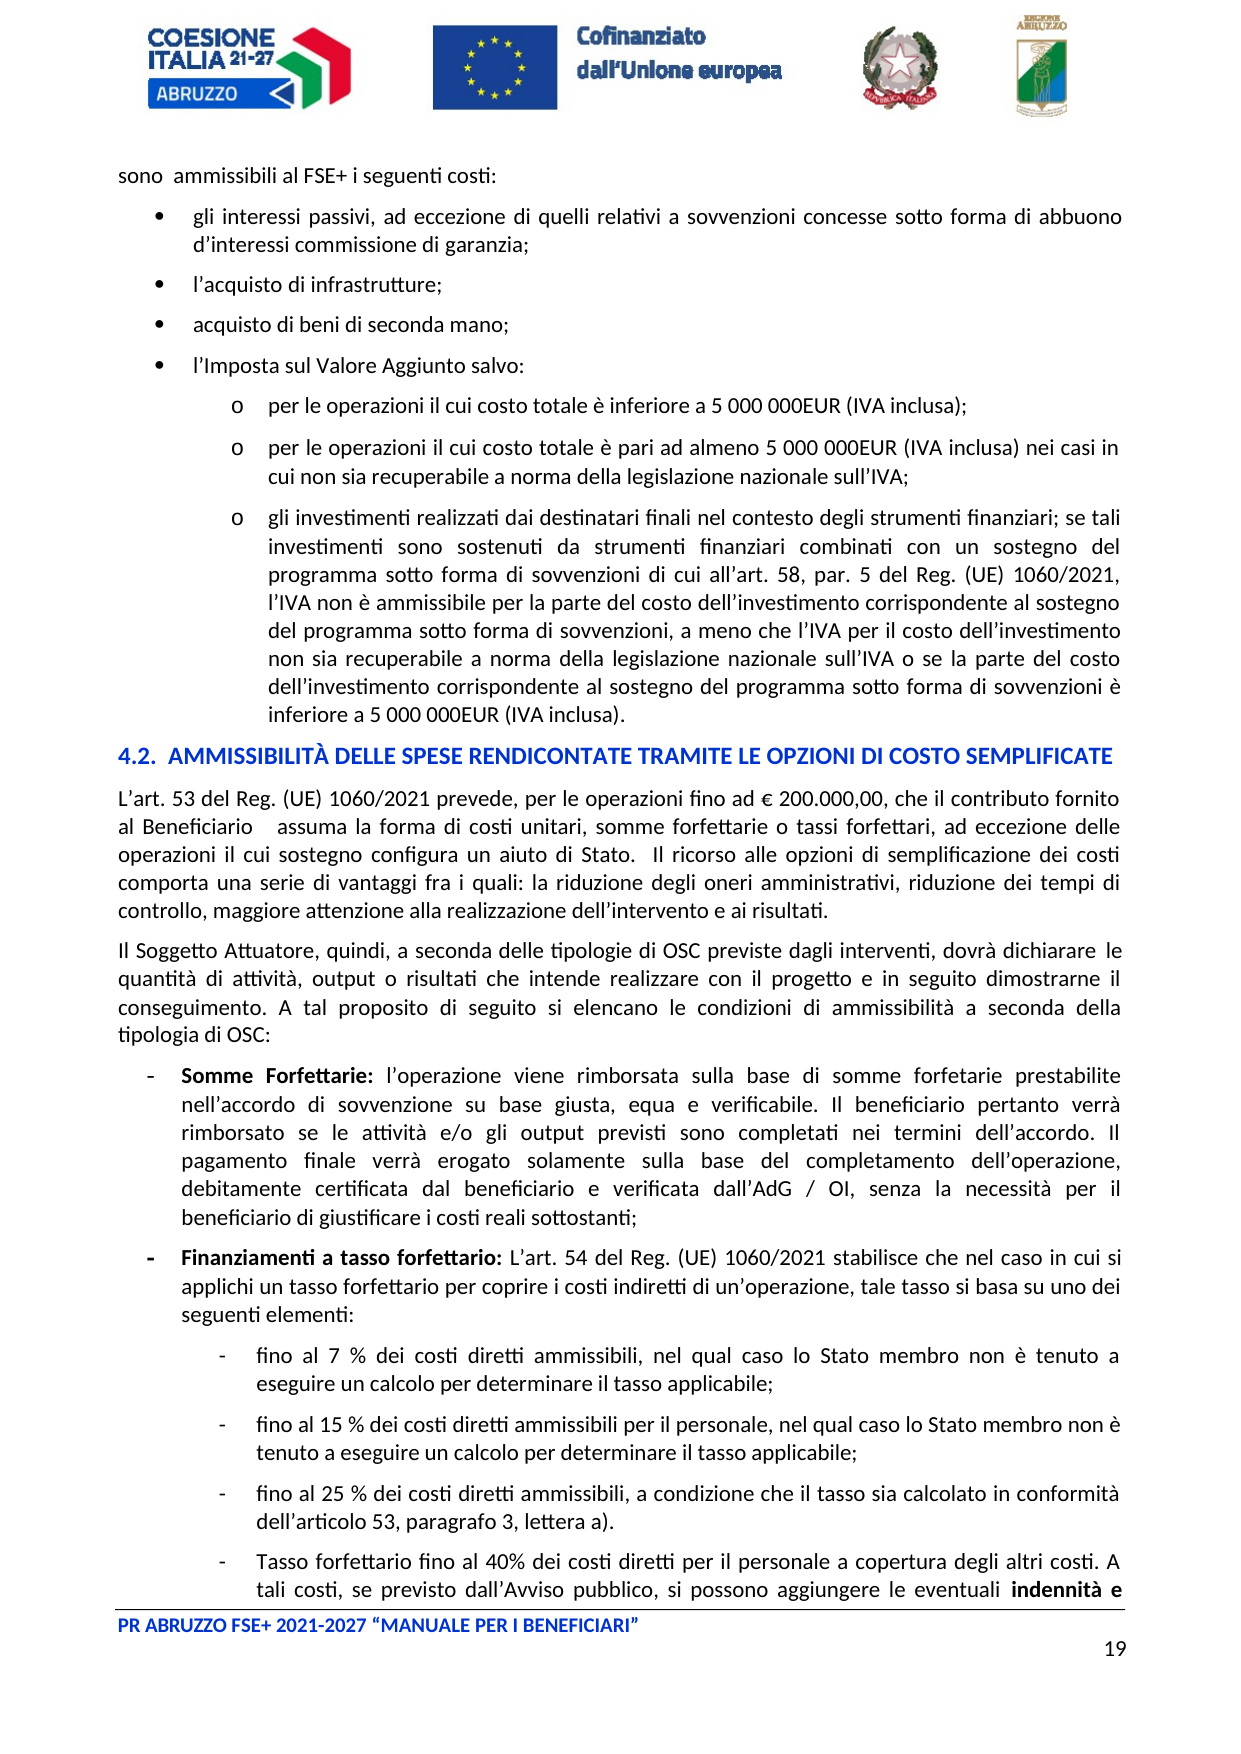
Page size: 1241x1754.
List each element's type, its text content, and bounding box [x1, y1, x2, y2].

list fino al 7 % dei costi diretti ammissibili, nel qual caso lo Stato membro non è tenuto a eseguire un calcolo per determinare il tasso applicabile; [219, 1341, 1122, 1397]
list gli investimenti realizzati dai destinatari finali nel contesto degli strumenti finanziari; se tali investimenti sono sostenuti da strumenti finanziari combinati con un sostegno del programma sotto forma di sovvenzioni di cui all’art. 58, par. 5 del Reg. (UE) 1060/2021, l’IVA non è ammissibile per la parte del costo dell’investimento corrispondente al sostegno del programma sotto forma di sovvenzioni, a meno che l’IVA per il costo dell’investimento non sia recuperabile a norma della legislazione nazionale sull’IVA o se la parte del costo dell’investimento corrispondente al sostegno del programma sotto forma di sovvenzioni è inferiore a 5 000 000EUR (IVA inclusa). [230, 503, 1122, 728]
list gli interessi passivi, ad eccezione di quelli relativi a sovvenzioni concesse sotto forma di abbuono d’interessi commissione di garanzia; [155, 202, 1122, 258]
list fino al 25 % dei costi diretti ammissibili, a condizione che il tasso sia calcolato in conformità dell’articolo 53, paragrafo 3, lettera a). [219, 1479, 1122, 1535]
list per le operazioni il cui costo totale è inferiore a 5 000 000EUR (IVA inclusa); [230, 391, 1122, 421]
list per le operazioni il cui costo totale è pari ad almeno 5 000 000EUR (IVA inclusa) nei casi in cui non sia recuperabile a norma della legislazione nazionale sull’IVA; [230, 433, 1122, 490]
list l’Imposta sul Valore Aggiunto salvo: [155, 351, 1122, 379]
list acquisto di beni di seconda mano; [155, 311, 1122, 339]
text Il Soggetto Attuatore, quindi, a seconda delle tipologie di OSC previste dagli interventi, dovrà dichiarare le quantità di attività, output o risultati che intende realizzare con il progetto e in seguito dimostrarne il conseguimento. A tal proposito di seguito si elencano le condizioni di ammissibilità a seconda della tipologia di OSC: [118, 937, 1122, 1049]
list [219, 1547, 1122, 1603]
list Finanziamenti a tasso forfettario: L’art. 54 del Reg. (UE) 1060/2021 stabilisce che nel caso in cui si applichi un tasso forfettario per coprire i costi indiretti di un’operazione, tale tasso si basa su uno dei seguenti elementi: [144, 1243, 1122, 1328]
subtitle 4.2. AMMISSIBILITÀ DELLE SPESE RENDICONTATE TRAMITE LE OPZIONI DI COSTO SEMPLIFICATE [118, 741, 1134, 771]
list fino al 15 % dei costi diretti ammissibili per il personale, nel qual caso lo Stato membro non è tenuto a eseguire un calcolo per determinare il tasso applicabile; [219, 1410, 1122, 1466]
list l’acquisto di infrastrutture; [155, 270, 1122, 298]
picture [106, 0, 1111, 134]
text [118, 161, 1122, 189]
text L’art. 53 del Reg. (UE) 1060/2021 prevede, per le operazioni fino ad € 200.000,00, che il contributo fornito al Beneficiario assuma la forma di costi unitari, somme forfettarie o tassi forfettari, ad eccezione delle operazioni il cui sostegno configura un aiuto di Stato. Il ricorso alle opzioni di semplificazione dei costi comporta una serie di vantaggi fra i quali: la riduzione degli oneri amministrativi, riduzione dei tempi di controllo, maggiore attenzione alla realizzazione dell’intervento e ai risultati. [118, 784, 1122, 924]
list Somme Forfettarie: l’operazione viene rimborsata sulla base di somme forfetarie prestabilite nell’accordo di sovvenzione su base giusta, equa e verificabile. Il beneficiario pertanto verrà rimborsato se le attività e/o gli output previsti sono completati nei termini dell’accordo. Il pagamento finale verrà erogato solamente sulla base del completamento dell’operazione, debitamente certificata dal beneficiario e verificata dall’AdG / OI, senza la necessità per il beneficiario di giustificare i costi reali sottostanti; [144, 1061, 1122, 1231]
